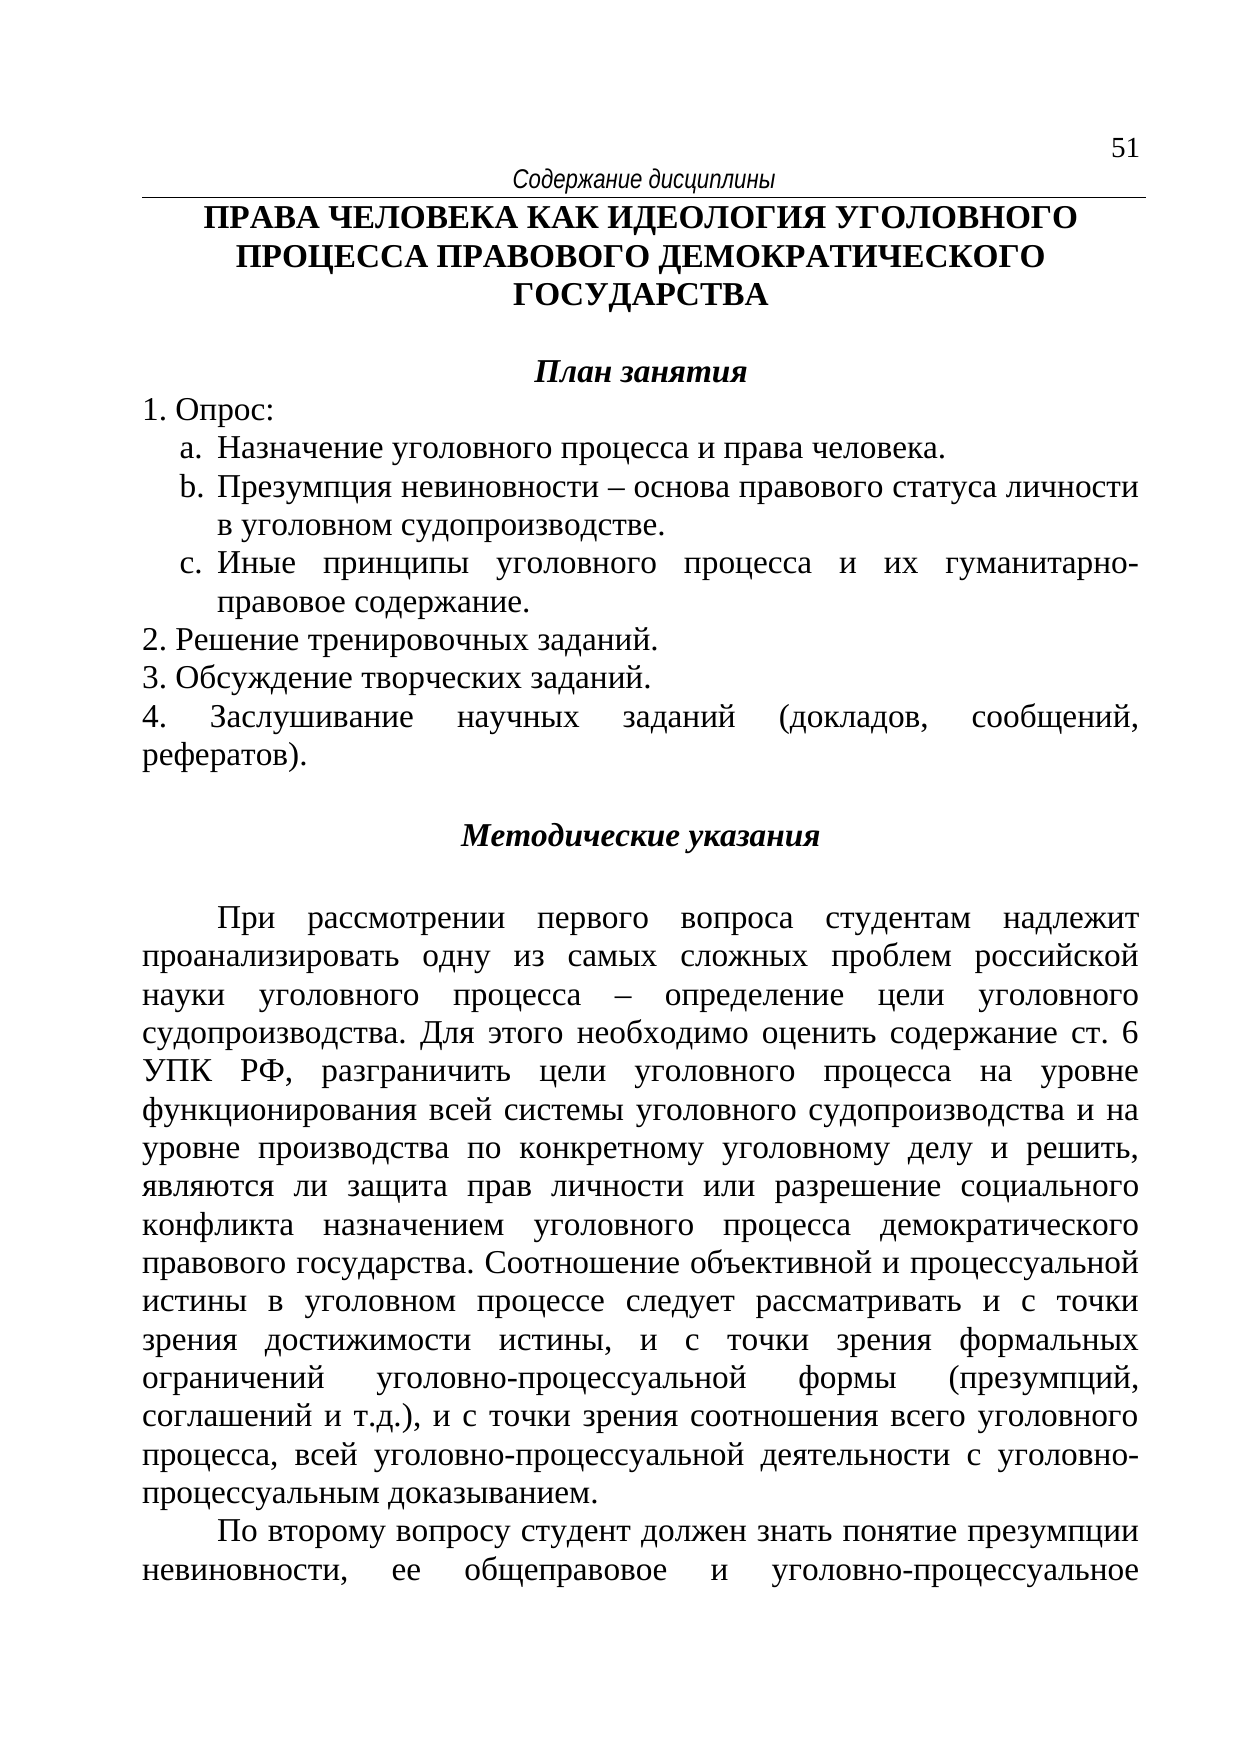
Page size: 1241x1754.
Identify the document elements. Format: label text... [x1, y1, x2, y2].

list Иные принципы уголовного процесса и их гуманитарно-правовое содержание. [179, 543, 1140, 619]
text государства [142, 274, 1140, 313]
text процесса правового демократического [142, 236, 1140, 274]
list Назначение уголовного процесса и права человека. [179, 428, 1140, 466]
text 4. Заслушивание научных заданий (докладов, сообщений, рефератов). [142, 696, 1140, 773]
text 2. Решение тренировочных заданий. [142, 619, 1140, 658]
text Методические указания [142, 816, 1140, 854]
text План занятия [142, 351, 1140, 389]
text 1. Опрос: [142, 389, 1140, 428]
text 3. Обсуждение творческих заданий. [142, 658, 1140, 696]
text Права человека как идеология уголовного [142, 198, 1140, 236]
list Презумпция невиновности – основа правового статуса личности в уголовном судопроизводстве. [179, 466, 1140, 543]
text При рассмотрении первого вопроса студентам надлежит проанализировать одну из самых сложных проблем российской науки уголовного процесса – определение цели уголовного судопроизводства. Для этого необходимо оценить содержание ст. 6 УПК РФ, разграничить цели уголовного процесса на уровне функционирования всей системы уголовного судопроизводства и на уровне производства по конкретному уголовному делу и решить, являются ли защита прав личности или разрешение социального конфликта назначением уголовного процесса демократического правового государства. Соотношение объективной и процессуальной истины в уголовном процессе следует рассматривать и с точки зрения достижимости истины, и с точки зрения формальных ограничений уголовно-процессуальной формы (презумпций, соглашений и т.д.), и с точки зрения соотношения всего уголовного процесса, всей уголовно-процессуальной деятельности с уголовно-процессуальным доказыванием. [142, 897, 1140, 1511]
